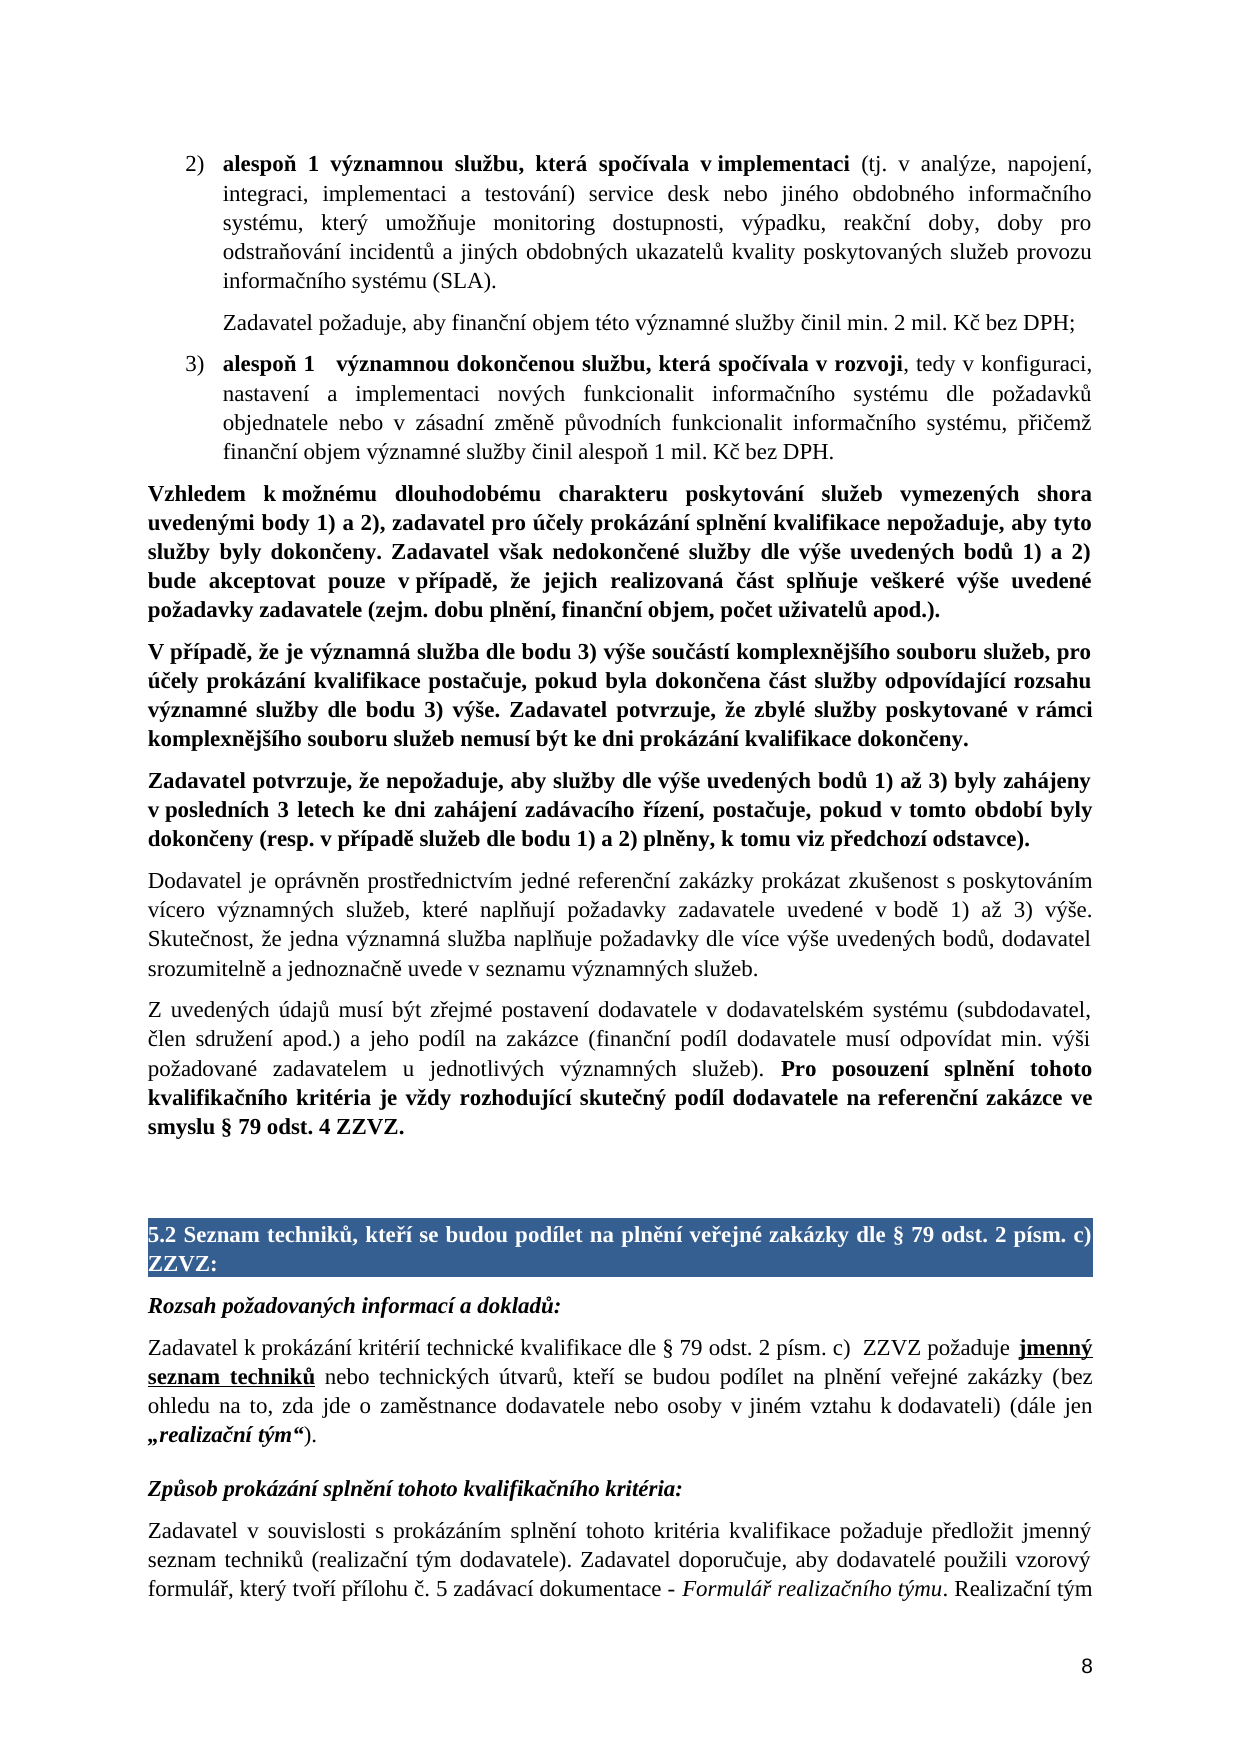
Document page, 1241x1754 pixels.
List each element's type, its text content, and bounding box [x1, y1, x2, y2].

text Zadavatel požaduje, aby finanční objem této významné služby činil min. 2 mil. Kč bez DPH; [223, 306, 1093, 335]
list alespoň 1 významnou službu, která spočívala v implementaci (tj. v analýze, napojení, integraci, implementaci a testování) service desk nebo jiného obdobného informačního systému, který umožňuje monitoring dostupnosti, výpadku, reakční doby, doby pro odstraňování incidentů a jiných obdobných ukazatelů kvality poskytovaných služeb provozu informačního systému (SLA). [185, 148, 1093, 293]
text Z uvedených údajů musí být zřejmé postavení dodavatele v dodavatelském systému (subdodavatel, člen sdružení apod.) a jeho podíl na zakázce (finanční podíl dodavatele musí odpovídat min. výši požadované zadavatelem u jednotlivých významných služeb). Pro posouzení splnění tohoto kvalifikačního kritéria je vždy rozhodující skutečný podíl dodavatele na referenční zakázce ve smyslu § 79 odst. 4 ZZVZ. [148, 993, 1093, 1139]
list 5.2 Seznam techniků, kteří se budou podílet na plnění veřejné zakázky dle § 79 odst. 2 písm. c) ZZVZ: [148, 1218, 1093, 1277]
text Zadavatel potvrzuje, že nepožaduje, aby služby dle výše uvedených bodů 1) až 3) byly zahájeny v posledních 3 letech ke dni zahájení zadávacího řízení, postačuje, pokud v tomto období byly dokončeny (resp. v případě služeb dle bodu 1) a 2) plněny, k tomu viz předchozí odstavce). [148, 764, 1093, 852]
text Dodavatel je oprávněn prostřednictvím jedné referenční zakázky prokázat zkušenost s poskytováním vícero významných služeb, které naplňují požadavky zadavatele uvedené v bodě 1) až 3) výše. Skutečnost, že jedna významná služba naplňuje požadavky dle více výše uvedených bodů, dodavatel srozumitelně a jednoznačně uvede v seznamu významných služeb. [148, 864, 1093, 981]
text V případě, že je významná služba dle bodu 3) výše součástí komplexnějšího souboru služeb, pro účely prokázání kvalifikace postačuje, pokud byla dokončena část služby odpovídající rozsahu významné služby dle bodu 3) výše. Zadavatel potvrzuje, že zbylé služby poskytované v rámci komplexnějšího souboru služeb nemusí být ke dni prokázání kvalifikace dokončeny. [148, 635, 1093, 752]
list alespoň 1 významnou dokončenou službu, která spočívala v rozvoji, tedy v konfiguraci, nastavení a implementaci nových funkcionalit informačního systému dle požadavků objednatele nebo v zásadní změně původních funkcionalit informačního systému, přičemž finanční objem významné služby činil alespoň 1 mil. Kč bez DPH. [185, 348, 1093, 464]
text Vzhledem k možnému dlouhodobému charakteru poskytování služeb vymezených shora uvedenými body 1) a 2), zadavatel pro účely prokázání splnění kvalifikace nepožaduje, aby tyto služby byly dokončeny. Zadavatel však nedokončené služby dle výše uvedených bodů 1) a 2) bude akceptovat pouze v případě, že jejich realizovaná část splňuje veškeré výše uvedené požadavky zadavatele (zejm. dobu plnění, finanční objem, počet uživatelů apod.). [148, 477, 1093, 623]
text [148, 1514, 1093, 1602]
text Rozsah požadovaných informací a dokladů: [148, 1289, 1093, 1318]
text Způsob prokázání splnění tohoto kvalifikačního kritéria: [148, 1473, 1093, 1502]
list Zadavatel k prokázání kritérií technické kvalifikace dle § 79 odst. 2 písm. c) ZZVZ požaduje jmenný seznam techniků nebo technických útvarů, kteří se budou podílet na plnění veřejné zakázky (bez ohledu na to, zda jde o zaměstnance dodavatele nebo osoby v jiném vztahu k dodavateli) (dále jen „realizační tým“). [148, 1331, 1093, 1448]
